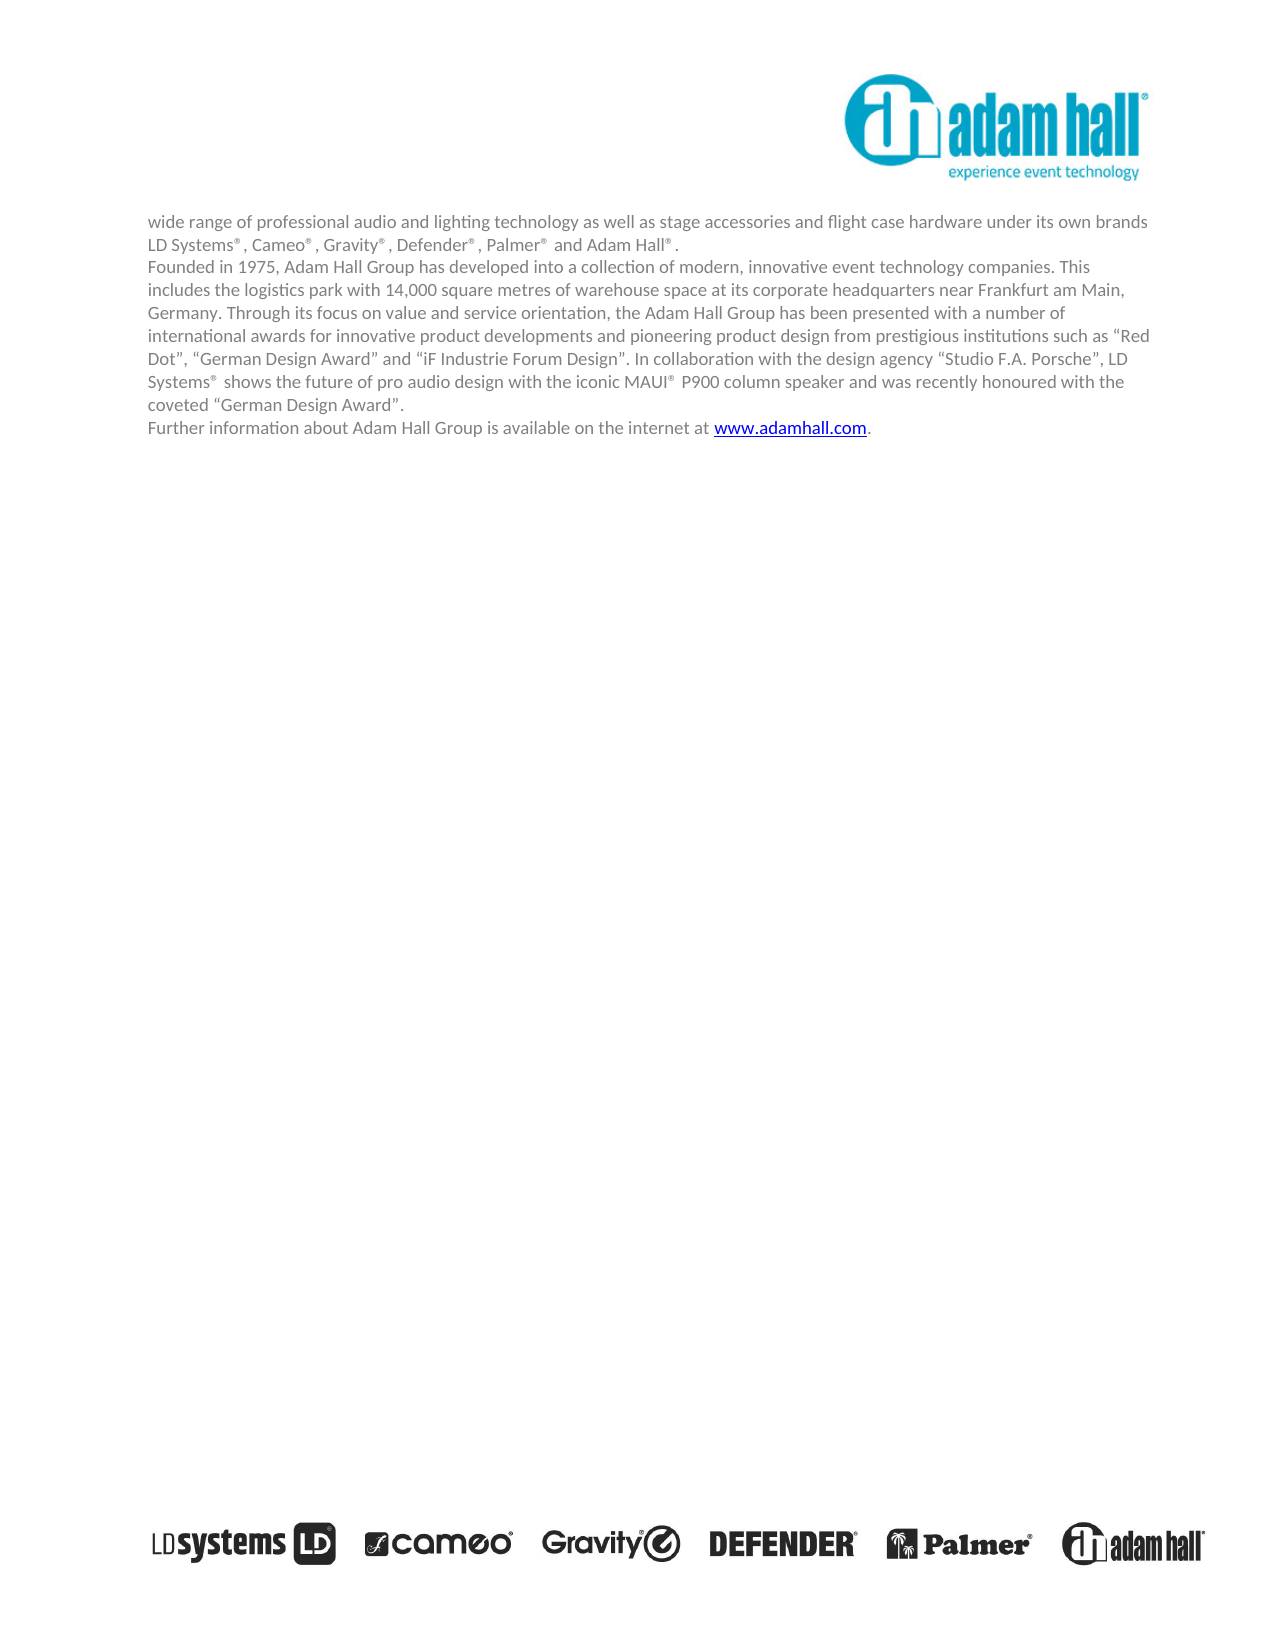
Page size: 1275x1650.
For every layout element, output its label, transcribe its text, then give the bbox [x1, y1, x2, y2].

picture [147, 1510, 1208, 1577]
text Further information about Adam Hall Group is available on the internet at www.adamhall.com. [148, 416, 1158, 439]
text Founded in 1975, Adam Hall Group has developed into a collection of modern, innovative event technology companies. This includes the logistics park with 14,000 square metres of warehouse space at its corporate headquarters near Frankfurt am Main, Germany. Through its focus on value and service orientation, the Adam Hall Group has been presented with a number of international awards for innovative product developments and pioneering product design from prestigious institutions such as “Red Dot”, “German Design Award” and “iF Industrie Forum Design”. In collaboration with the design agency “Studio F.A. Porsche”, LD Systems® shows the future of pro audio design with the iconic MAUI® P900 column speaker and was recently honoured with the coveted “German Design Award”. [148, 256, 1158, 416]
picture [835, 73, 1158, 182]
